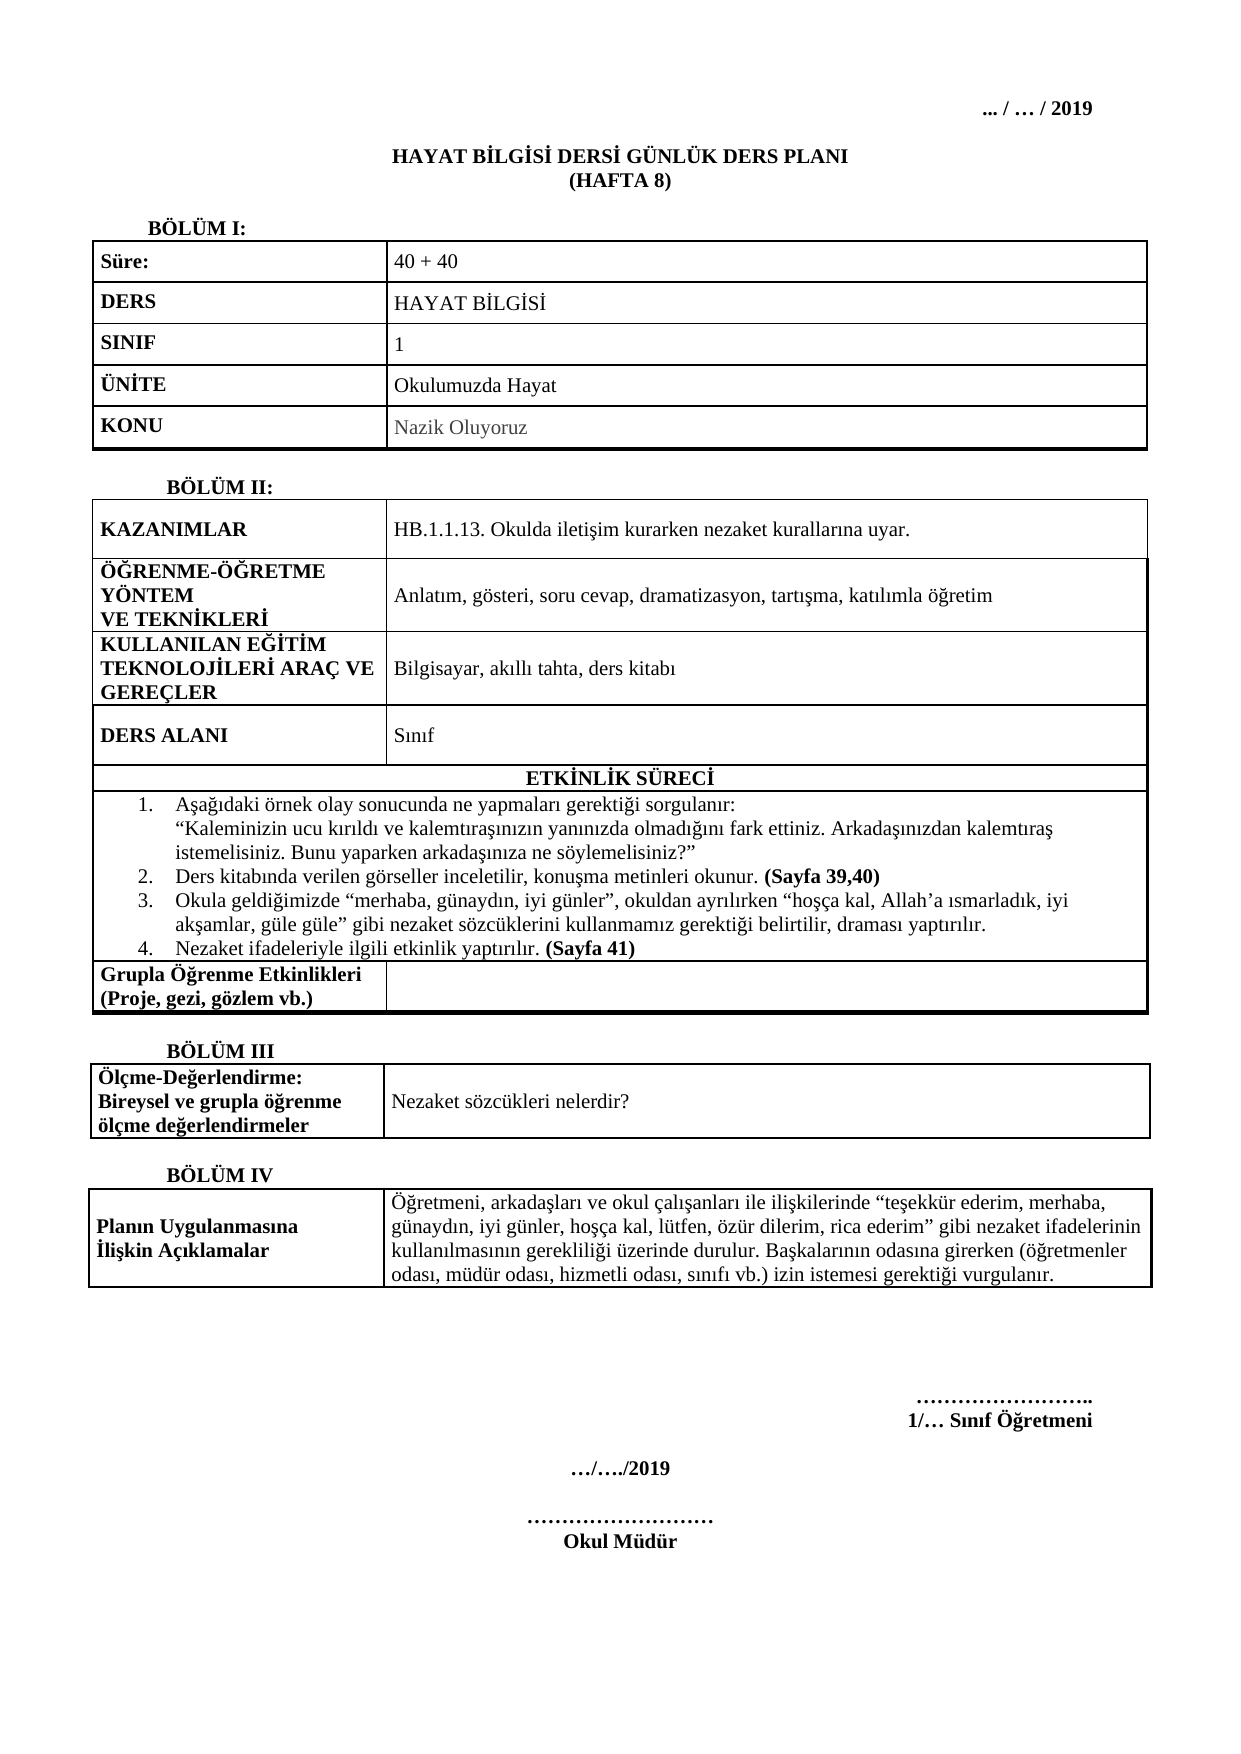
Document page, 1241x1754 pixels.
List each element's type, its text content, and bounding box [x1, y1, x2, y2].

text …………………….. [148, 1384, 1092, 1408]
table_cell 1 [388, 324, 1146, 364]
subtitle BÖLÜM IV [148, 1163, 1092, 1187]
table_cell KONU [94, 407, 386, 447]
table_header KAZANIMLAR [93, 500, 386, 558]
table_cell ÖĞRENME-ÖĞRETME YÖNTEM VE TEKNİKLERİ [93, 559, 386, 631]
text BÖLÜM I: [148, 216, 1092, 240]
text BÖLÜM II: [148, 475, 1092, 499]
table_cell Sınıf [387, 706, 1146, 764]
table_header Öğretmeni, arkadaşları ve okul çalışanları ile ilişkilerinde “teşekkür ederim, merhaba, günaydın, iyi günler, hoşça kal, lütfen, özür dilerim, rica ederim” gibi nezaket ifadelerinin kullanılmasının gerekliliği üzerinde durulur. Başkalarının odasına girerken (öğretmenler odası, müdür odası, hizmetli odası, sınıfı vb.) izin istemesi gerektiği vurgulanır. [385, 1190, 1150, 1286]
text HAYAT BİLGİSİ DERSİ GÜNLÜK DERS PLANI [148, 143, 1092, 168]
table_header HB.1.1.13. Okulda iletişim kurarken nezaket kurallarına uyar. [387, 500, 1147, 558]
text …/…./2019 [148, 1456, 1092, 1480]
table_cell Aşağıdaki örnek olay sonucunda ne yapmaları gerektiği sorgulanır: “Kaleminizin ucu kırıldı ve kalemtıraşınızın yanınızda olmadığını fark ettiniz. Arkadaşınızdan kalemtıraş istemelisiniz. Bunu yaparken arkadaşınıza ne söylemelisiniz?” Ders kitabında verilen görseller inceletilir, konuşma metinleri okunur. (Sayfa 39,40) Okula geldiğimizde “merhaba, günaydın, iyi günler”, okuldan ayrılırken “hoşça kal, Allah’a ısmarladık, iyi akşamlar, güle güle” gibi nezaket sözcüklerini kullanmamız gerektiği belirtilir, draması yaptırılır. Nezaket ifadeleriyle ilgili etkinlik yaptırılır. (Sayfa 41) [94, 792, 1146, 960]
table_cell DERS ALANI [94, 706, 386, 764]
table_cell Anlatım, gösteri, soru cevap, dramatizasyon, tartışma, katılımla öğretim [387, 559, 1146, 631]
table_cell HAYAT BİLGİSİ [388, 283, 1146, 322]
text Okul Müdür [148, 1528, 1092, 1553]
table_cell SINIF [94, 324, 386, 364]
table_cell Okulumuzda Hayat [388, 366, 1146, 405]
table_header Süre: [94, 242, 386, 281]
table_cell Grupla Öğrenme Etkinlikleri (Proje, gezi, gözlem vb.) [94, 962, 386, 1010]
subtitle BÖLÜM III [148, 1039, 1092, 1063]
table_header 40 + 40 [388, 242, 1146, 281]
table_header Nezaket sözcükleri nelerdir? [385, 1065, 1149, 1137]
table_header Ölçme-Değerlendirme: Bireysel ve grupla öğrenme ölçme değerlendirmeler [92, 1065, 383, 1137]
text 1/… Sınıf Öğretmeni [148, 1408, 1092, 1432]
table_header Planın Uygulanmasına İlişkin Açıklamalar [90, 1190, 383, 1286]
table_cell ETKİNLİK SÜRECİ [94, 766, 1146, 789]
text ... / … / 2019 [148, 95, 1092, 119]
table_cell Bilgisayar, akıllı tahta, ders kitabı [387, 632, 1146, 704]
table_cell ÜNİTE [94, 366, 386, 405]
table_cell [387, 962, 1146, 1010]
text (HAFTA 8) [148, 168, 1092, 192]
table_cell KULLANILAN EĞİTİM TEKNOLOJİLERİ ARAÇ VE GEREÇLER [93, 632, 386, 704]
table_cell Nazik Oluyoruz [388, 407, 1146, 447]
table_cell DERS [94, 283, 386, 322]
text ……………………… [148, 1504, 1092, 1528]
